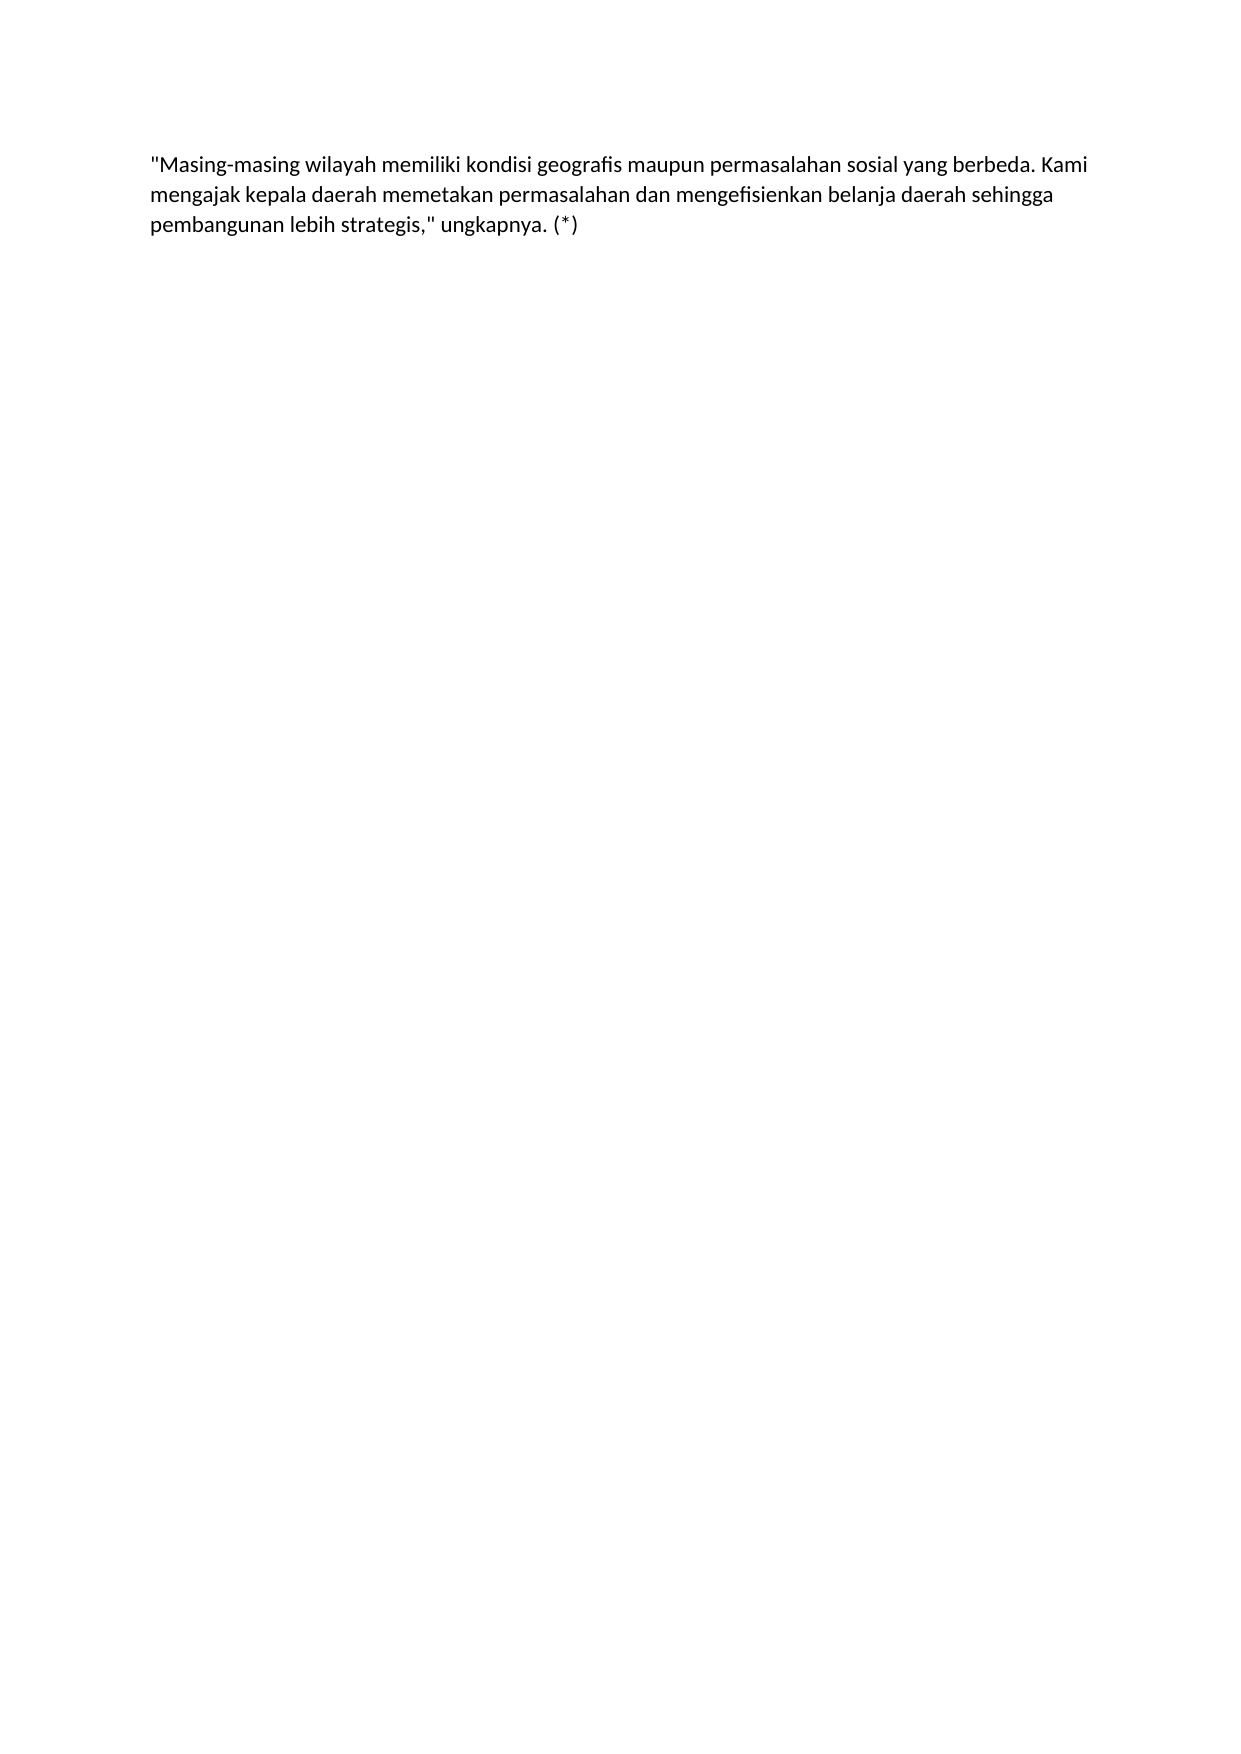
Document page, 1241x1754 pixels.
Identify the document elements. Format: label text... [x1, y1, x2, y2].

text "Masing-masing wilayah memiliki kondisi geografis maupun permasalahan sosial yang berbeda. Kami mengajak kepala daerah memetakan permasalahan dan mengefisienkan belanja daerah sehingga pembangunan lebih strategis," ungkapnya. (*) [150, 150, 1090, 238]
